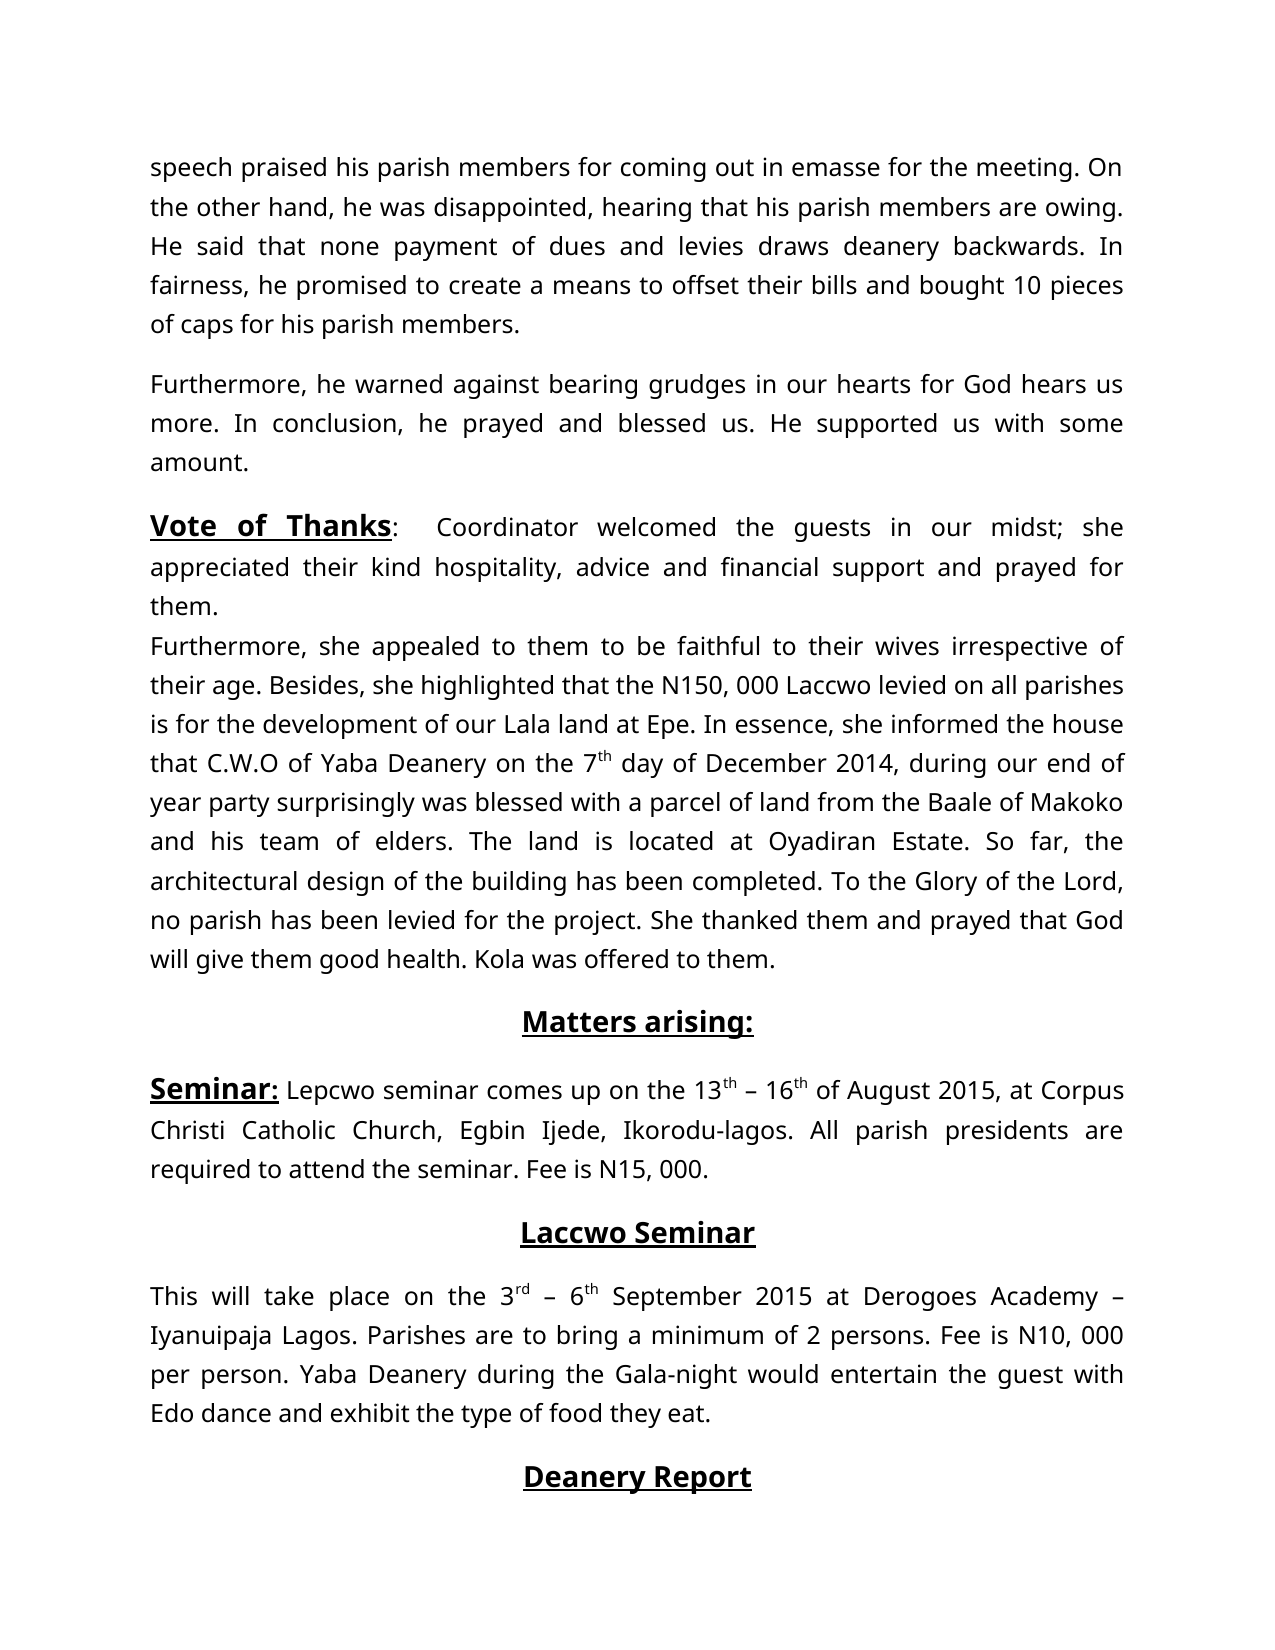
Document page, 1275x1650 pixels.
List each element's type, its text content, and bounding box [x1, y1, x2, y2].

text This will take place on the 3rd – 6th September 2015 at Derogoes Academy – Iyanuipaja Lagos. Parishes are to bring a minimum of 2 persons. Fee is N10, 000 per person. Yaba Deanery during the Gala-night would entertain the guest with Edo dance and exhibit the type of food they eat. [150, 1278, 1125, 1430]
text Laccwo Seminar [150, 1212, 1125, 1252]
text Matters arising: [150, 1001, 1125, 1041]
text Deanery Report [150, 1456, 1125, 1496]
text Furthermore, he warned against bearing grudges in our hearts for God hears us more. In conclusion, he prayed and blessed us. He supported us with some amount. [150, 367, 1125, 479]
text Vote of Thanks: Coordinator welcomed the guests in our midst; she appreciated their kind hospitality, advice and financial support and prayed for them. Furthermore, she appealed to them to be faithful to their wives irrespective of their age. Besides, she highlighted that the N150, 000 Laccwo levied on all parishes is for the development of our Lala land at Epe. In essence, she informed the house that C.W.O of Yaba Deanery on the 7th day of December 2014, during our end of year party surprisingly was blessed with a parcel of land from the Baale of Makoko and his team of elders. The land is located at Oyadiran Estate. So far, the architectural design of the building has been completed. To the Glory of the Lord, no parish has been levied for the project. She thanked them and prayed that God will give them good health. Kola was offered to them. [150, 505, 1125, 976]
text Seminar: Lepcwo seminar comes up on the 13th – 16th of August 2015, at Corpus Christi Catholic Church, Egbin Ijede, Ikorodu-lagos. All parish presidents are required to attend the seminar. Fee is N15, 000. [150, 1068, 1125, 1186]
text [150, 150, 1125, 341]
